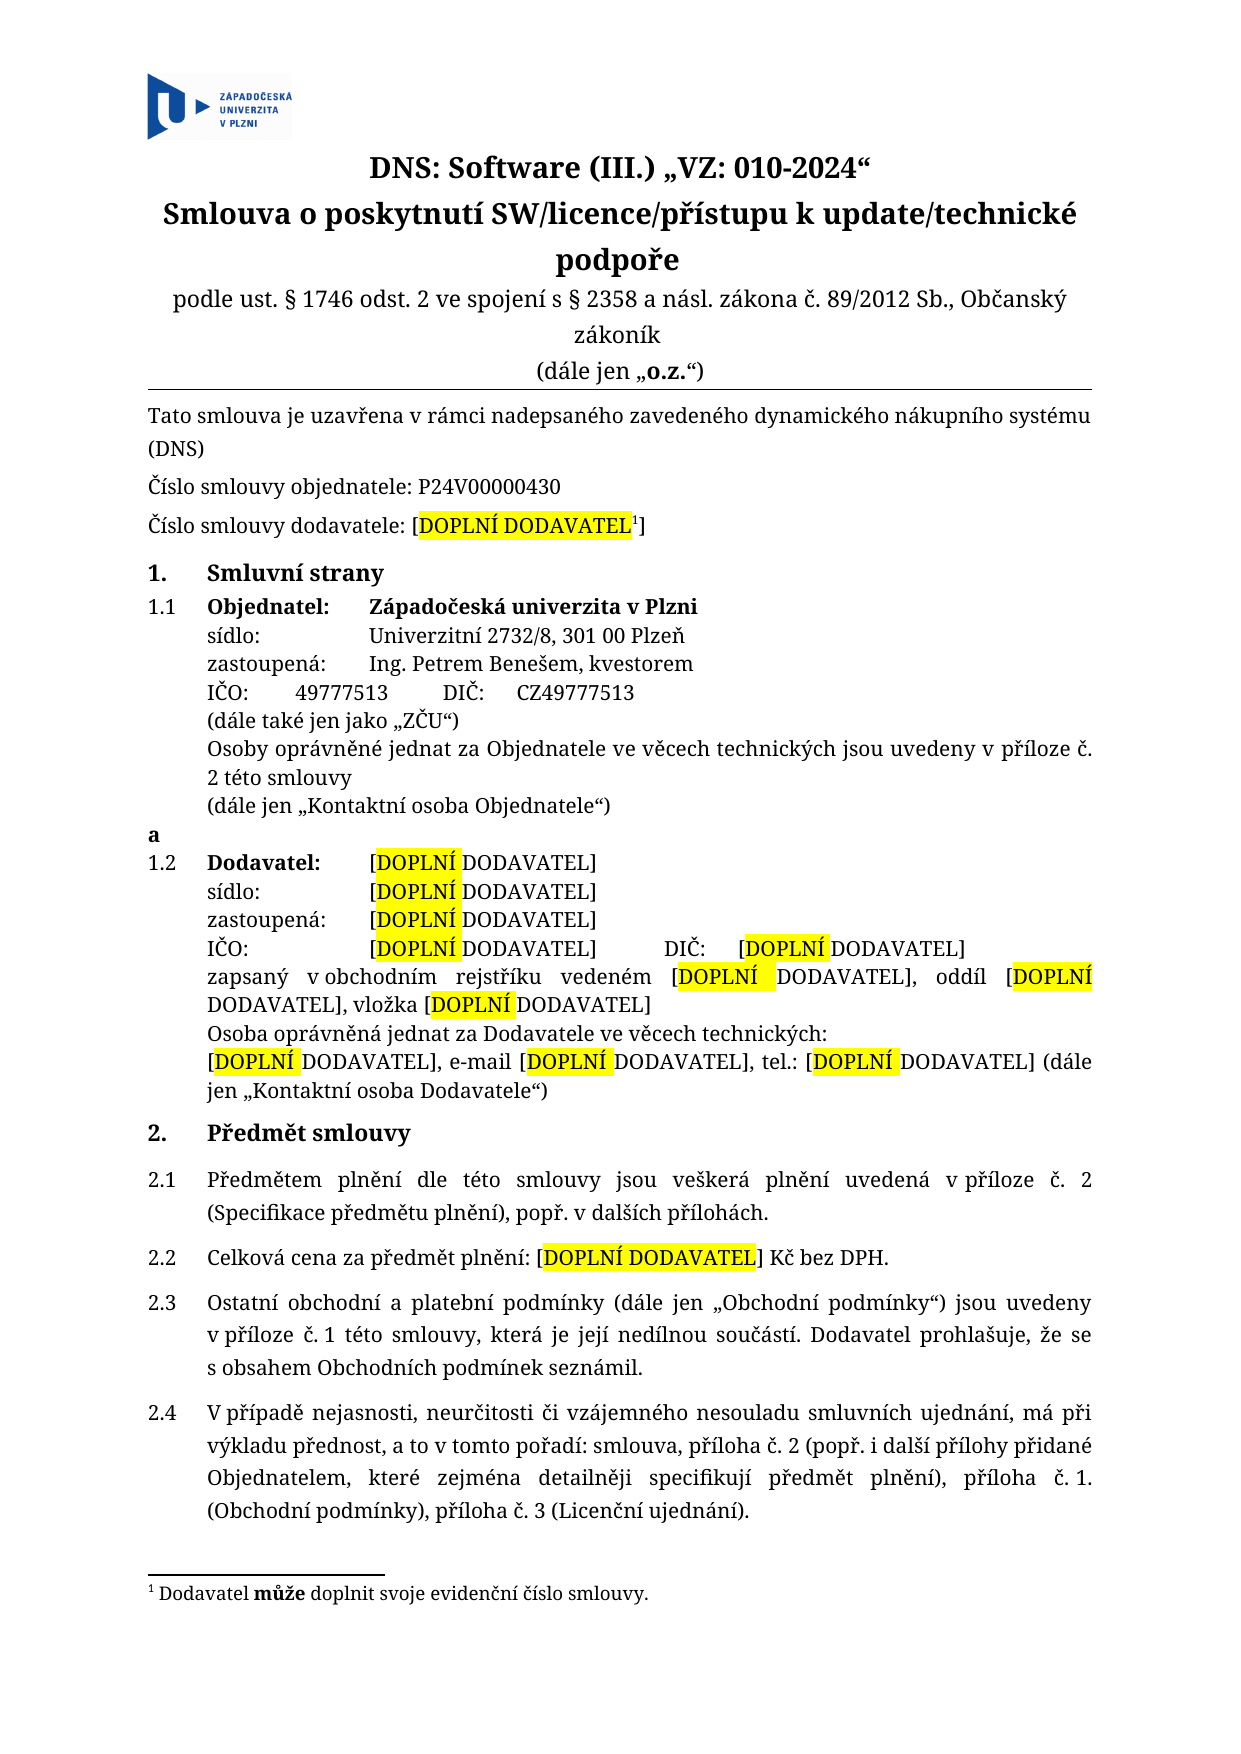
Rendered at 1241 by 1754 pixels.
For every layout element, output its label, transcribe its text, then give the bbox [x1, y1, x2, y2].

text sídlo: [DOPLNÍ DODAVATEL] [462, 877, 1092, 905]
text sídlo: Univerzitní 2732/8, 301 00 Plzeň [207, 621, 1092, 649]
text zapsaný v obchodním rejstříku vedeném [DOPLNÍ DODAVATEL], oddíl [DOPLNÍ DODAVATEL], vložka [DOPLNÍ DODAVATEL] [207, 962, 1092, 1019]
text (dále jen „Kontaktní osoba Objednatele“) [207, 791, 1092, 820]
list V případě nejasnosti, neurčitosti či vzájemného nesouladu smluvních ujednání, má při výkladu přednost, a to v tomto pořadí: smlouva, příloha č. 2 (popř. i další přílohy přidané Objednatelem, které zejména detailněji specifikují předmět plnění), příloha č. 1. (Obchodní podmínky), příloha č. 3 (Licenční ujednání). [148, 1398, 1092, 1524]
text Smlouva o poskytnutí SW/licence/přístupu k update/technické podpoře podle ust. § 1746 odst. 2 ve spojení s § 2358 a násl. zákona č. 89/2012 Sb., Občanský zákoník (dále jen „o.z.“) [148, 193, 1092, 389]
text (dále také jen jako „ZČU“) [207, 706, 1092, 734]
list Předmětem plnění dle této smlouvy jsou veškerá plnění uvedená v příloze č. 2 (Specifikace předmětu plnění), popř. v dalších přílohách. [148, 1165, 1092, 1226]
text IČO: [DOPLNÍ DODAVATEL] DIČ: [DOPLNÍ DODAVATEL] [207, 934, 376, 962]
text [DOPLNÍ DODAVATEL], e-mail [DOPLNÍ DODAVATEL], tel.: [DOPLNÍ DODAVATEL] (dále jen „Kontaktní osoba Dodavatele“) [207, 1047, 1092, 1104]
list Ostatní obchodní a platební podmínky (dále jen „Obchodní podmínky“) jsou uvedeny v příloze č. 1 této smlouvy, která je její nedílnou součástí. Dodavatel prohlašuje, že se s obsahem Obchodních podmínek seznámil. [148, 1288, 1092, 1382]
text Osoby oprávněné jednat za Objednatele ve věcech technických jsou uvedeny v příloze č. 2 této smlouvy [207, 734, 1092, 791]
text Číslo smlouvy objednatele: P24V00000430 [148, 472, 1092, 501]
list Celková cena za předmět plnění: [DOPLNÍ DODAVATEL] Kč bez DPH. [148, 1243, 543, 1271]
text zastoupená: [DOPLNÍ DODAVATEL] [462, 905, 1092, 934]
text Číslo smlouvy dodavatele: [DOPLNÍ DODAVATEL] [632, 511, 1092, 540]
text IČO: [DOPLNÍ DODAVATEL] DIČ: [DOPLNÍ DODAVATEL] [830, 934, 1092, 962]
list Celková cena za předmět plnění: [DOPLNÍ DODAVATEL] Kč bez DPH. [756, 1243, 1092, 1271]
text Osoba oprávněná jednat za Dodavatele ve věcech technických: [207, 1019, 1092, 1047]
text DNS: Software (III.) „VZ: 010-2024“ [148, 148, 1092, 187]
list Objednatel: Západočeská univerzita v Plzni [148, 592, 1092, 621]
text sídlo: [DOPLNÍ DODAVATEL] [207, 877, 376, 905]
picture [147, 73, 292, 140]
list Dodavatel: [DOPLNÍ DODAVATEL] [462, 848, 1092, 877]
list Dodavatel: [DOPLNÍ DODAVATEL] [148, 848, 376, 877]
text zastoupená: [DOPLNÍ DODAVATEL] [207, 905, 376, 934]
text IČO: [DOPLNÍ DODAVATEL] DIČ: [DOPLNÍ DODAVATEL] [462, 934, 745, 962]
text Číslo smlouvy dodavatele: [DOPLNÍ DODAVATEL] [148, 511, 419, 540]
list Předmět smlouvy [148, 1117, 1092, 1148]
text zastoupená: Ing. Petrem Benešem, kvestorem [207, 649, 1092, 678]
text Tato smlouva je uzavřena v rámci nadepsaného zavedeného dynamického nákupního systému (DNS) [148, 401, 1092, 462]
list Smluvní strany [148, 556, 1092, 588]
text a [148, 820, 1092, 848]
text IČO: 49777513 DIČ: CZ49777513 [207, 678, 1092, 706]
